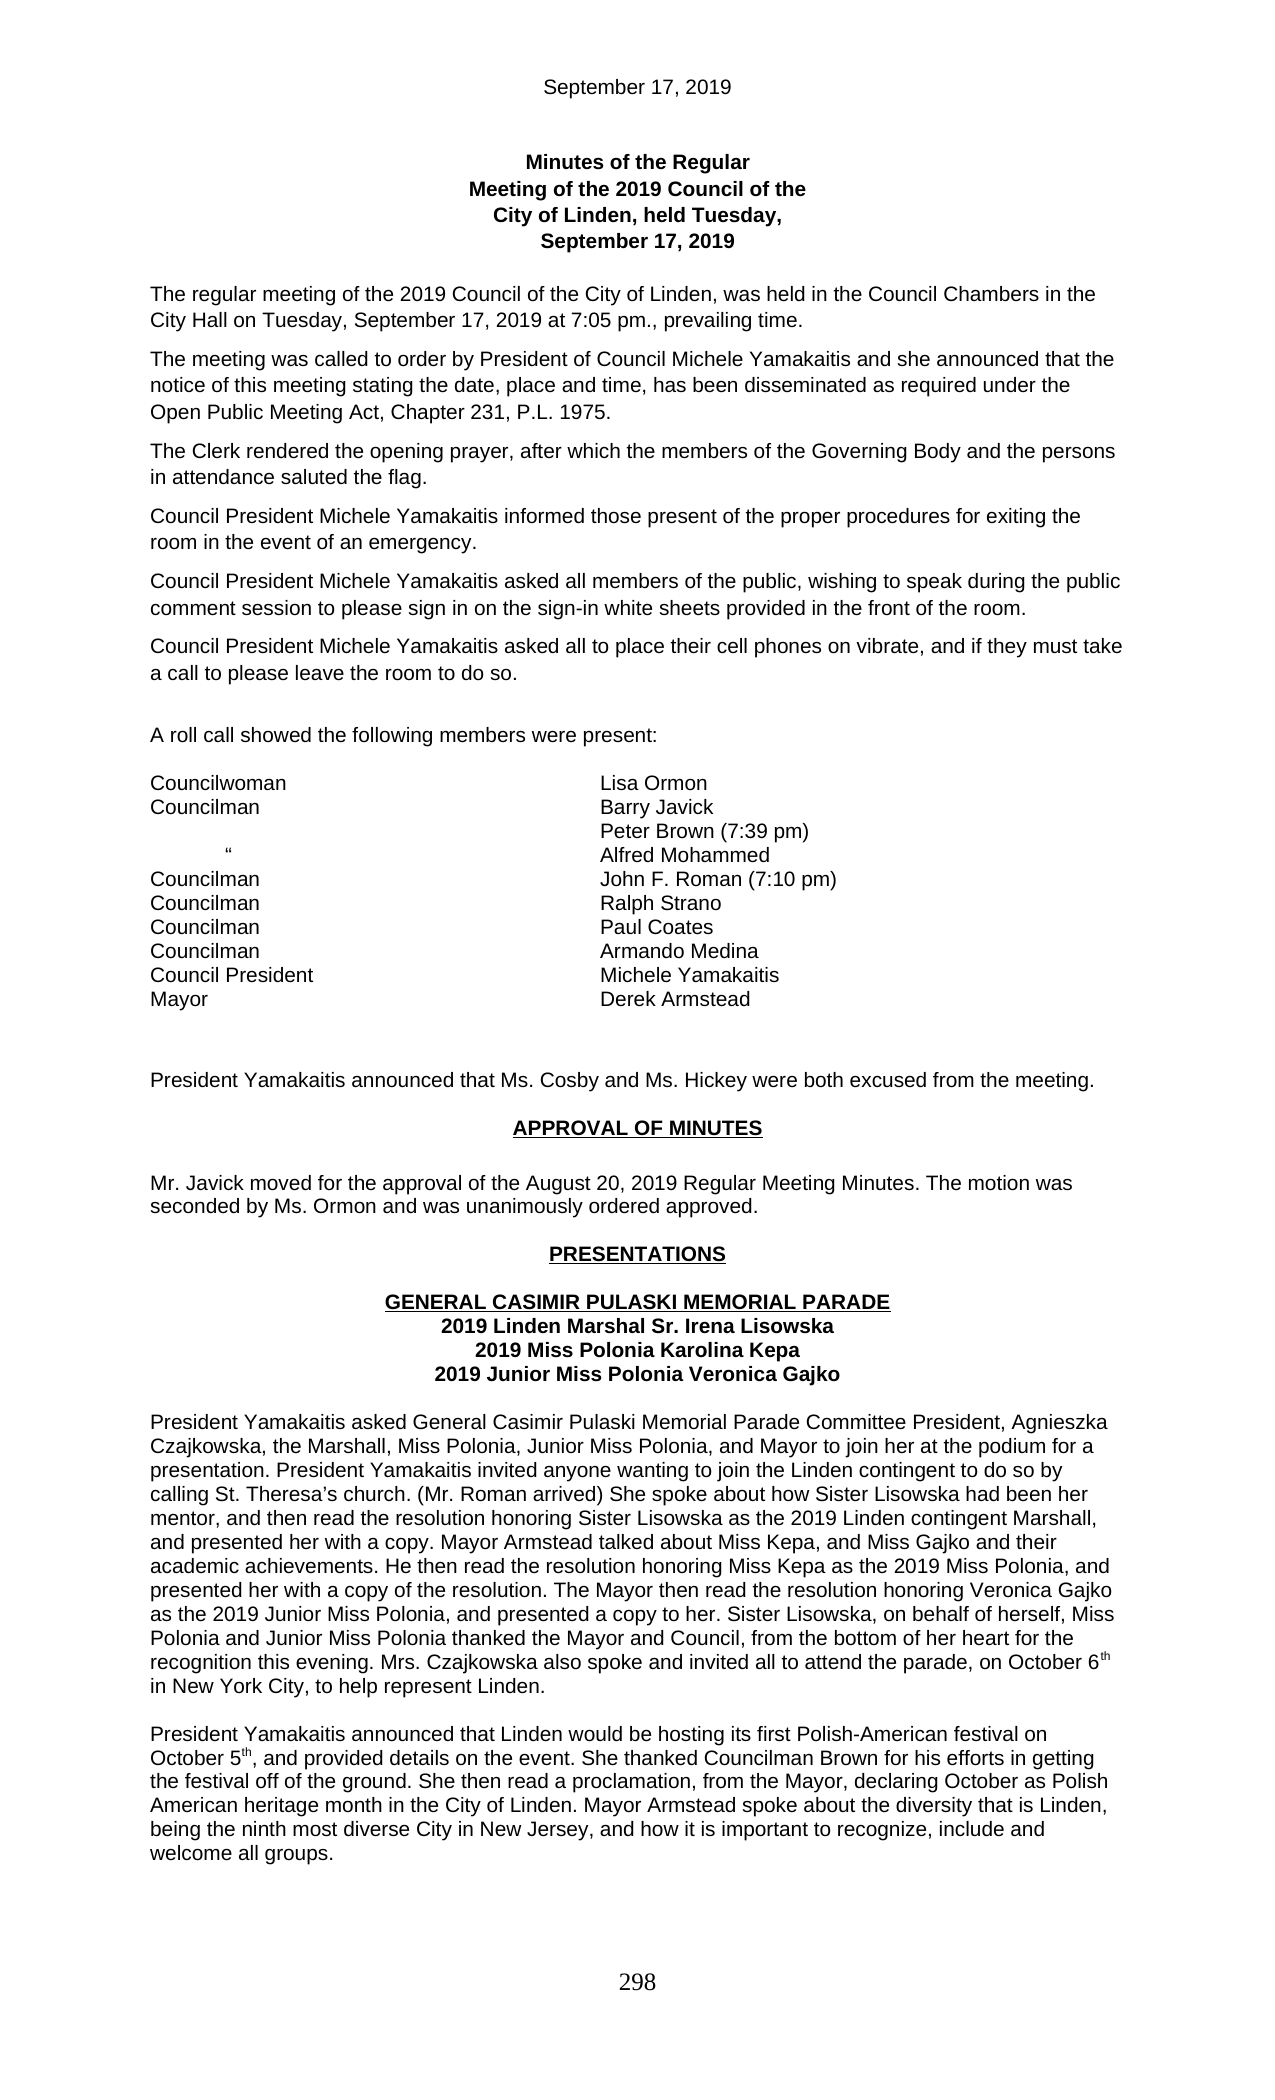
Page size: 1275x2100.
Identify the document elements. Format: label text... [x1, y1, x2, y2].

text President Yamakaitis asked General Casimir Pulaski Memorial Parade Committee President, Agnieszka Czajkowska, the Marshall, Miss Polonia, Junior Miss Polonia, and Mayor to join her at the podium for a presentation. President Yamakaitis invited anyone wanting to join the Linden contingent to do so by calling St. Theresa’s church. (Mr. Roman arrived) She spoke about how Sister Lisowska had been her mentor, and then read the resolution honoring Sister Lisowska as the 2019 Linden contingent Marshall, and presented her with a copy. Mayor Armstead talked about Miss Kepa, and Miss Gajko and their academic achievements. He then read the resolution honoring Miss Kepa as the 2019 Miss Polonia, and presented her with a copy of the resolution. The Mayor then read the resolution honoring Veronica Gajko as the 2019 Junior Miss Polonia, and presented a copy to her. Sister Lisowska, on behalf of herself, Miss Polonia and Junior Miss Polonia thanked the Mayor and Council, from the bottom of her heart for the recognition this evening. Mrs. Czajkowska also spoke and invited all to attend the parade, on October 6th in New York City, to help represent Linden. [150, 1410, 1125, 1697]
text President Yamakaitis announced that Ms. Cosby and Ms. Hickey were both excused from the meeting. [150, 1068, 1125, 1092]
text “ Alfred Mohammed [150, 843, 1125, 867]
text Meeting of the 2019 Council of the [150, 176, 1125, 200]
text 2019 Linden Marshal Sr. Irena Lisowska [150, 1314, 1125, 1338]
text PRESENTATIONS [150, 1242, 1125, 1266]
text Mayor Derek Armstead [150, 987, 1125, 1011]
text Councilman John F. Roman (7:10 pm) [150, 867, 1125, 891]
text Council President Michele Yamakaitis informed those present of the proper procedures for exiting the room in the event of an emergency. [150, 504, 1125, 554]
text City of Linden, held Tuesday, [150, 203, 1125, 227]
text The Clerk rendered the opening prayer, after which the members of the Governing Body and the persons in attendance saluted the flag. [150, 438, 1125, 489]
text The meeting was called to order by President of Council Michele Yamakaitis and she announced that the notice of this meeting stating the date, place and time, has been disseminated as required under the Open Public Meeting Act, Chapter 231, P.L. 1975. [150, 347, 1125, 424]
text Mr. Javick moved for the approval of the August 20, 2019 Regular Meeting Minutes. The motion was seconded by Ms. Ormon and was unanimously ordered approved. [150, 1170, 1125, 1218]
text Councilman Paul Coates [150, 915, 1125, 939]
text Councilman Barry Javick [150, 795, 1125, 819]
text Council President Michele Yamakaitis [150, 963, 1125, 987]
text APPROVAL OF MINUTES [150, 1116, 1125, 1140]
text Councilman Ralph Strano [150, 891, 1125, 915]
text GENERAL CASIMIR PULASKI MEMORIAL PARADE [150, 1290, 1125, 1314]
text September 17, 2019 [150, 229, 1125, 253]
text Peter Brown (7:39 pm) [150, 819, 1125, 843]
text A roll call showed the following members were present: [150, 723, 1125, 747]
text 2019 Miss Polonia Karolina Kepa [150, 1338, 1125, 1362]
text 2019 Junior Miss Polonia Veronica Gajko [150, 1362, 1125, 1386]
text Council President Michele Yamakaitis asked all members of the public, wishing to speak during the public comment session to please sign in on the sign-in white sheets provided in the front of the room. [150, 569, 1125, 619]
text Councilwoman Lisa Ormon [150, 771, 1125, 795]
text President Yamakaitis announced that Linden would be hosting its first Polish-American festival on October 5th, and provided details on the event. She thanked Councilman Brown for his efforts in getting the festival off of the ground. She then read a proclamation, from the Mayor, declaring October as Polish American heritage month in the City of Linden. Mayor Armstead spoke about the diversity that is Linden, being the ninth most diverse City in New Jersey, and how it is important to recognize, include and welcome all groups. [150, 1721, 1125, 1865]
text The regular meeting of the 2019 Council of the City of Linden, was held in the Council Chambers in the City Hall on Tuesday, September 17, 2019 at 7:05 pm., prevailing time. [150, 282, 1125, 332]
text Minutes of the Regular [150, 150, 1125, 174]
text Council President Michele Yamakaitis asked all to place their cell phones on vibrate, and if they must take a call to please leave the room to do so. [150, 634, 1125, 684]
text Councilman Armando Medina [150, 939, 1125, 963]
